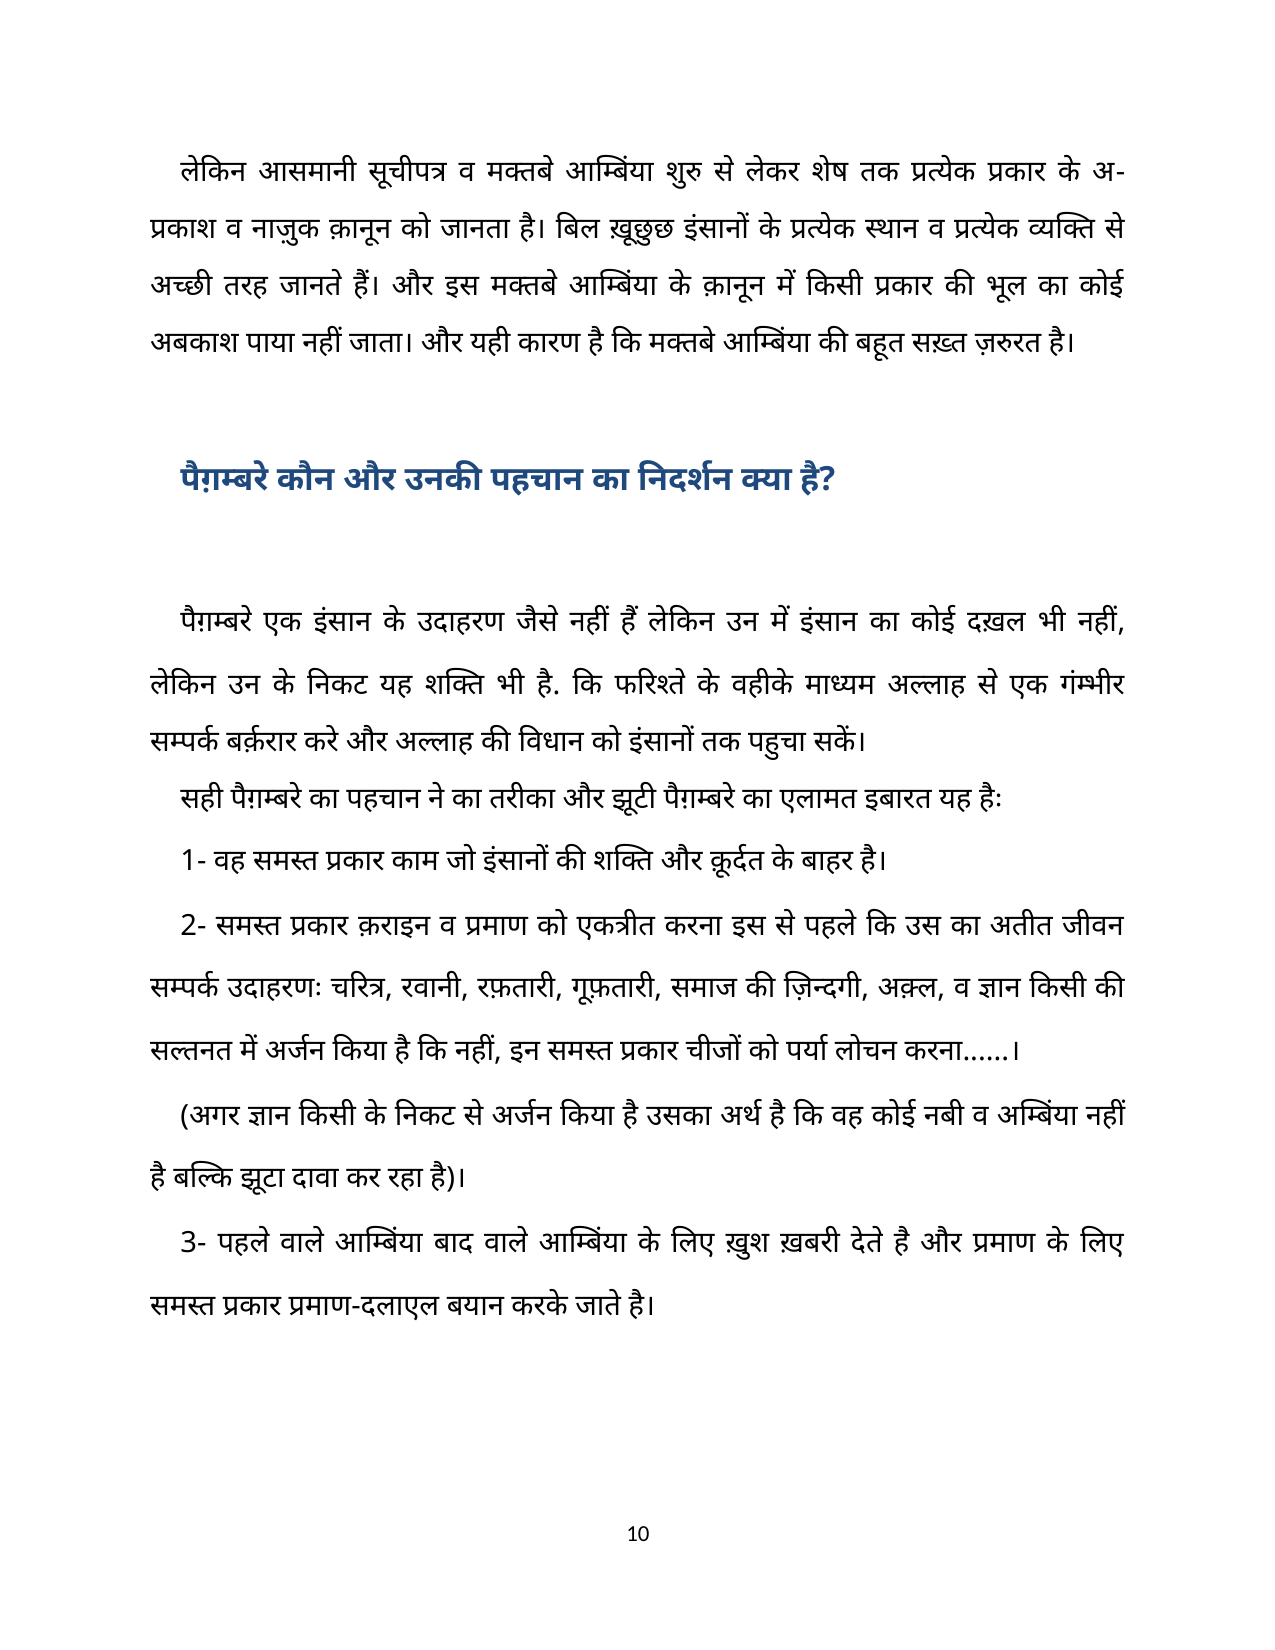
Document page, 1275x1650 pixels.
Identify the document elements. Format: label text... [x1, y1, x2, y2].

text 2- समस्त प्रकार क़राइन व प्रमाण को एकत्रीत करना इस से पहले कि उस का अतीत जीवन सम्पर्क उदाहरणः चरित्र, रवानी, रफ़तारी, गूफ़तारी, समाज की ज़िन्दगी, अक़्ल, व ज्ञान किसी की सल्तनत में अर्जन किया है कि नहीं, इन समस्त प्रकार चीजों को पर्या लोचन करना......। [150, 904, 1125, 1072]
text 1- वह समस्त प्रकार काम जो इंसानों की शक्ति और क़ूर्दत के बाहर है। [150, 839, 1125, 882]
text सही पैग़म्बरे का पहचान ने का तरीका और झूटी पैग़म्बरे का एलामत इबारत यह हैः [150, 782, 1125, 820]
subtitle पैग़म्बरे कौन और उनकी पहचान का निदर्शन क्या है? [150, 455, 1125, 504]
text पैग़म्बरे एक इंसान के उदाहरण जैसे नहीं हैं लेकिन उन में इंसान का कोई दख़ल भी नहीं, लेकिन उन के निकट यह शक्ति भी है. कि फरिश्ते के वहीके माध्यम अल्लाह से एक गंम्भीर सम्पर्क बर्क़रार करे और अल्लाह की विधान को इंसानों तक पहुचा सकें। [150, 601, 1125, 763]
text लेकिन आसमानी सूचीपत्र व मक्तबे आम्बिंया शुरु से लेकर शेष तक प्रत्येक प्रकार के अ-प्रकाश व नाज़ुक क़ानून को जानता है। बिल ख़ूछुछ इंसानों के प्रत्येक स्थान व प्रत्येक व्यक्ति से अच्छी तरह जानते हैं। और इस मक्तबे आम्बिंया के क़ानून में किसी प्रकार की भूल का कोई अबकाश पाया नहीं जाता। और यही कारण है कि मक्तबे आम्बिंया की बहूत सख़्त ज़रुरत है। [150, 150, 1125, 364]
text 3- पहले वाले आम्बिंया बाद वाले आम्बिंया के लिए ख़ुश ख़बरी देते है और प्रमाण के लिए समस्त प्रकार प्रमाण-दलाएल बयान करके जाते है। [150, 1221, 1125, 1327]
text (अगर ज्ञान किसी के निकट से अर्जन किया है उसका अर्थ है कि वह कोई नबी व अम्बिंया नहीं है बल्कि झूटा दावा कर रहा है)। [150, 1094, 1125, 1200]
